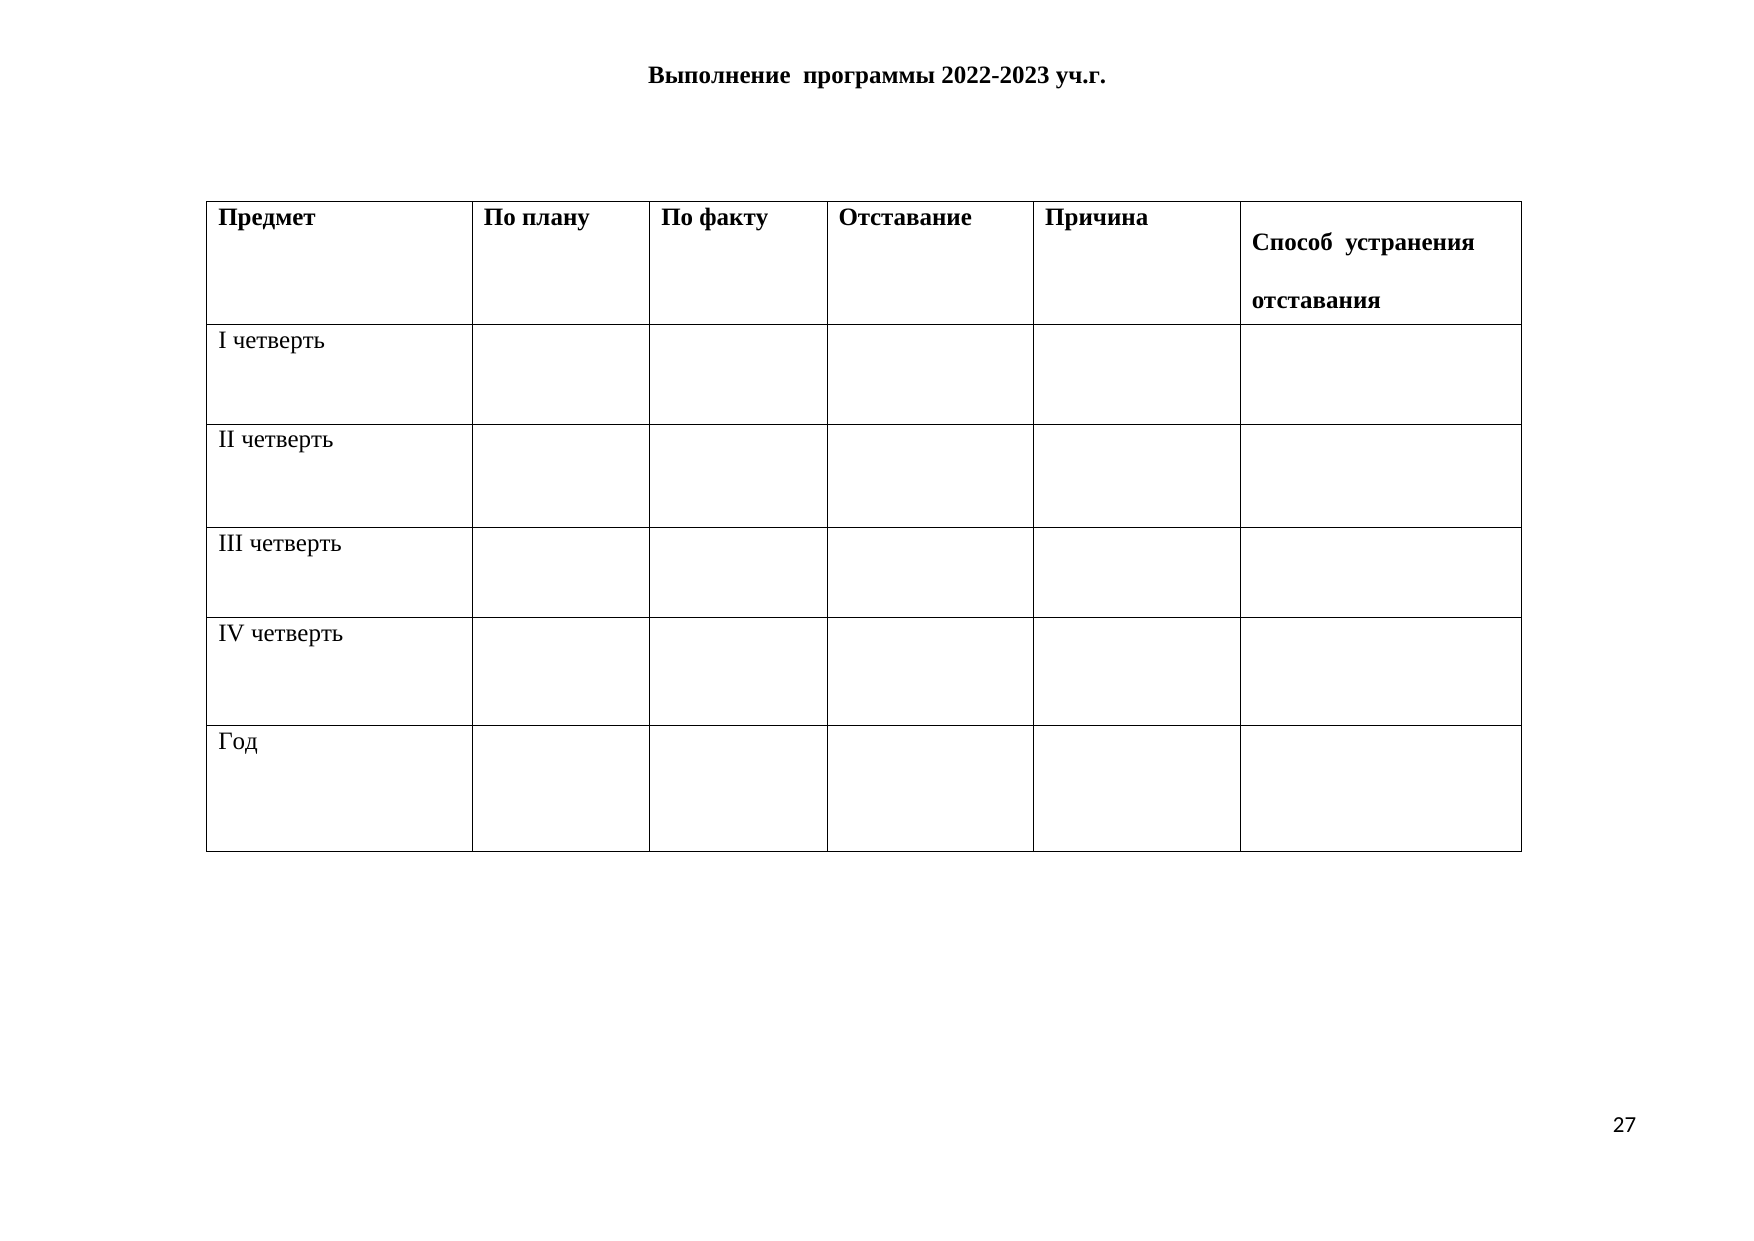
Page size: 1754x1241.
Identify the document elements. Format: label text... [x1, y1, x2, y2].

text Выполнение программы 2022-2023 уч.г. [118, 29, 1636, 89]
table_header Способ устранения отставания [1241, 202, 1521, 324]
table_cell [828, 425, 1033, 527]
table_cell [650, 425, 827, 527]
table_cell IV четверть [207, 618, 472, 725]
table_cell [828, 325, 1033, 423]
table_cell [1241, 528, 1521, 617]
table_cell [1034, 726, 1240, 851]
table_cell [1034, 425, 1240, 527]
table_header По факту [650, 202, 827, 324]
table_cell [473, 726, 649, 851]
table_cell I четверть [207, 325, 472, 423]
table_cell [828, 726, 1033, 851]
table_cell [828, 618, 1033, 725]
table_cell II четверть [207, 425, 472, 527]
table_header Отставание [828, 202, 1033, 324]
table_cell [1241, 618, 1521, 725]
table_cell [473, 618, 649, 725]
table_cell [1241, 726, 1521, 851]
table_cell Год [207, 726, 472, 851]
table_cell [650, 726, 827, 851]
table_cell [650, 325, 827, 423]
table_cell [1034, 528, 1240, 617]
table_cell [1034, 325, 1240, 423]
table_cell [650, 618, 827, 725]
table_cell [1034, 618, 1240, 725]
table_cell [828, 528, 1033, 617]
table_header Предмет [207, 202, 472, 324]
table_cell III четверть [207, 528, 472, 617]
table_cell [473, 528, 649, 617]
table_cell [650, 528, 827, 617]
table_header Причина [1034, 202, 1240, 324]
table_header По плану [473, 202, 649, 324]
table_cell [473, 325, 649, 423]
table_cell [1241, 325, 1521, 423]
table_cell [1241, 425, 1521, 527]
table_cell [473, 425, 649, 527]
